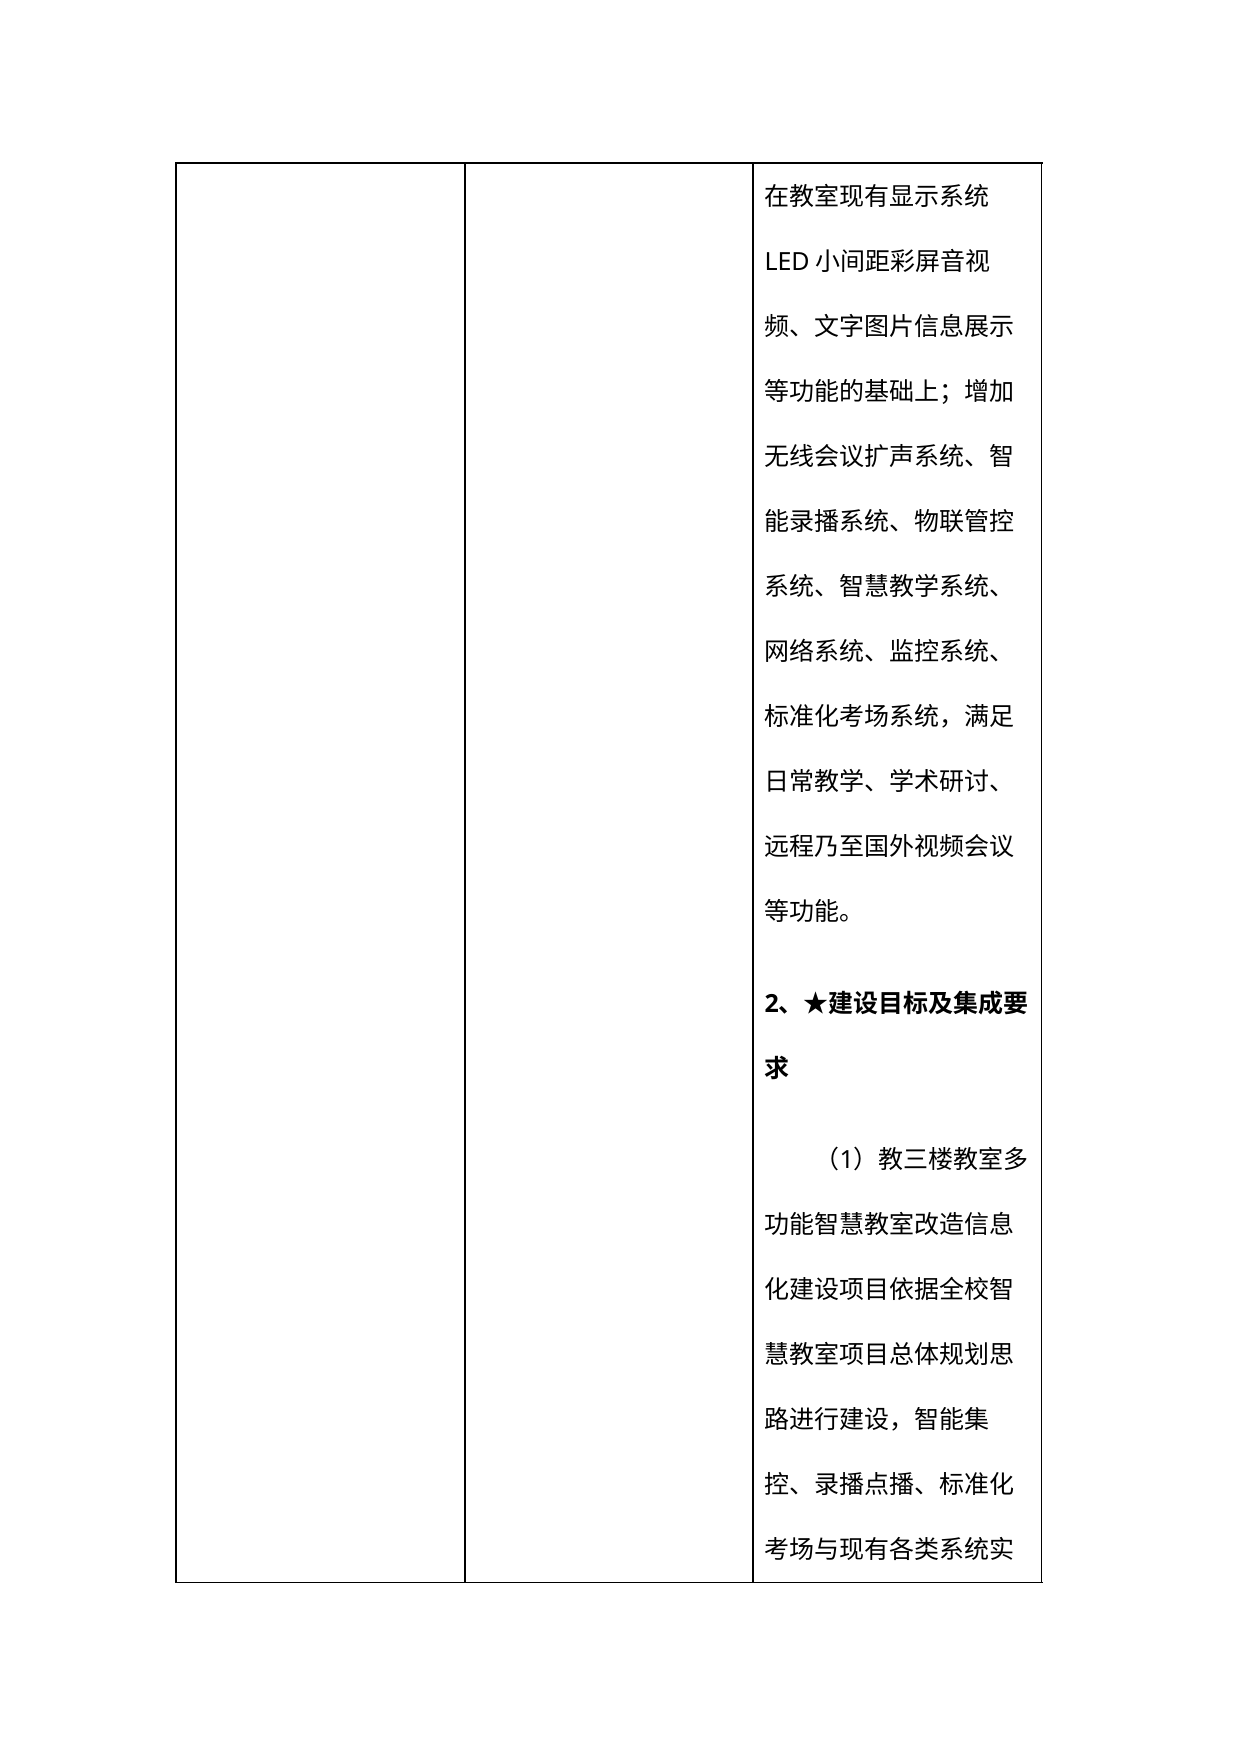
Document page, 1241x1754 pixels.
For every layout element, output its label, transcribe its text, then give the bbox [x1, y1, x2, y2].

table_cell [754, 164, 1041, 1582]
table_cell 1 [177, 164, 464, 1582]
table_cell [466, 164, 752, 1582]
